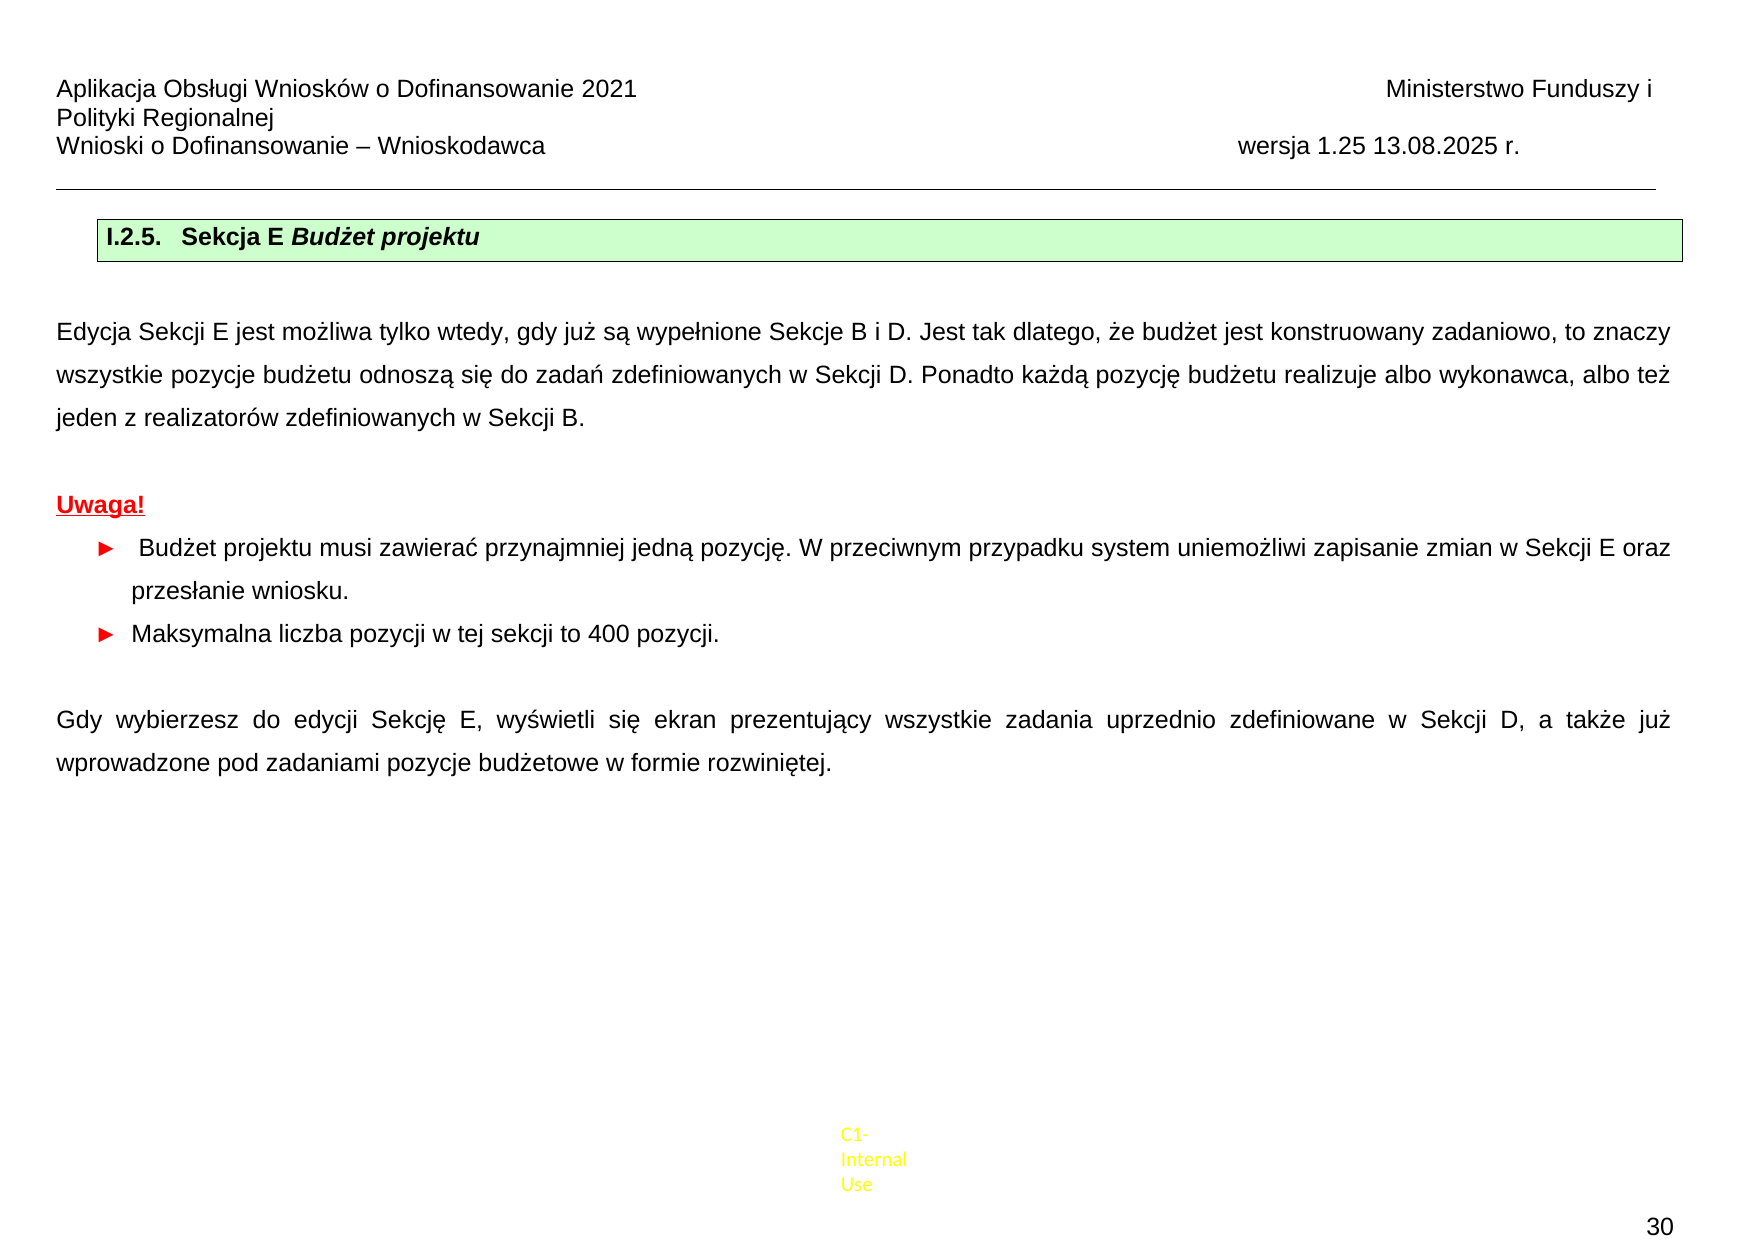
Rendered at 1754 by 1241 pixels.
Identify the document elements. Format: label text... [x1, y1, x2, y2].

list Maksymalna liczba pozycji w tej sekcji to 400 pozycji. [94, 619, 1674, 648]
subtitle Sekcja E Budżet projektu [98, 220, 1682, 261]
text Gdy wybierzesz do edycji Sekcję E, wyświetli się ekran prezentujący wszystkie zadania uprzednio zdefiniowane w Sekcji D, a także już wprowadzone pod zadaniami pozycje budżetowe w formie rozwiniętej. [56, 705, 1674, 777]
text Uwaga! [56, 489, 1674, 518]
list Budżet projektu musi zawierać przynajmniej jedną pozycję. W przeciwnym przypadku system uniemożliwi zapisanie zmian w Sekcji E oraz przesłanie wniosku. [94, 533, 1674, 604]
text Edycja Sekcji E jest możliwa tylko wtedy, gdy już są wypełnione Sekcje B i D. Jest tak dlatego, że budżet jest konstruowany zadaniowo, to znaczy wszystkie pozycje budżetu odnoszą się do zadań zdefiniowanych w Sekcji D. Ponadto każdą pozycję budżetu realizuje albo wykonawca, albo też jeden z realizatorów zdefiniowanych w Sekcji B. [56, 317, 1674, 432]
